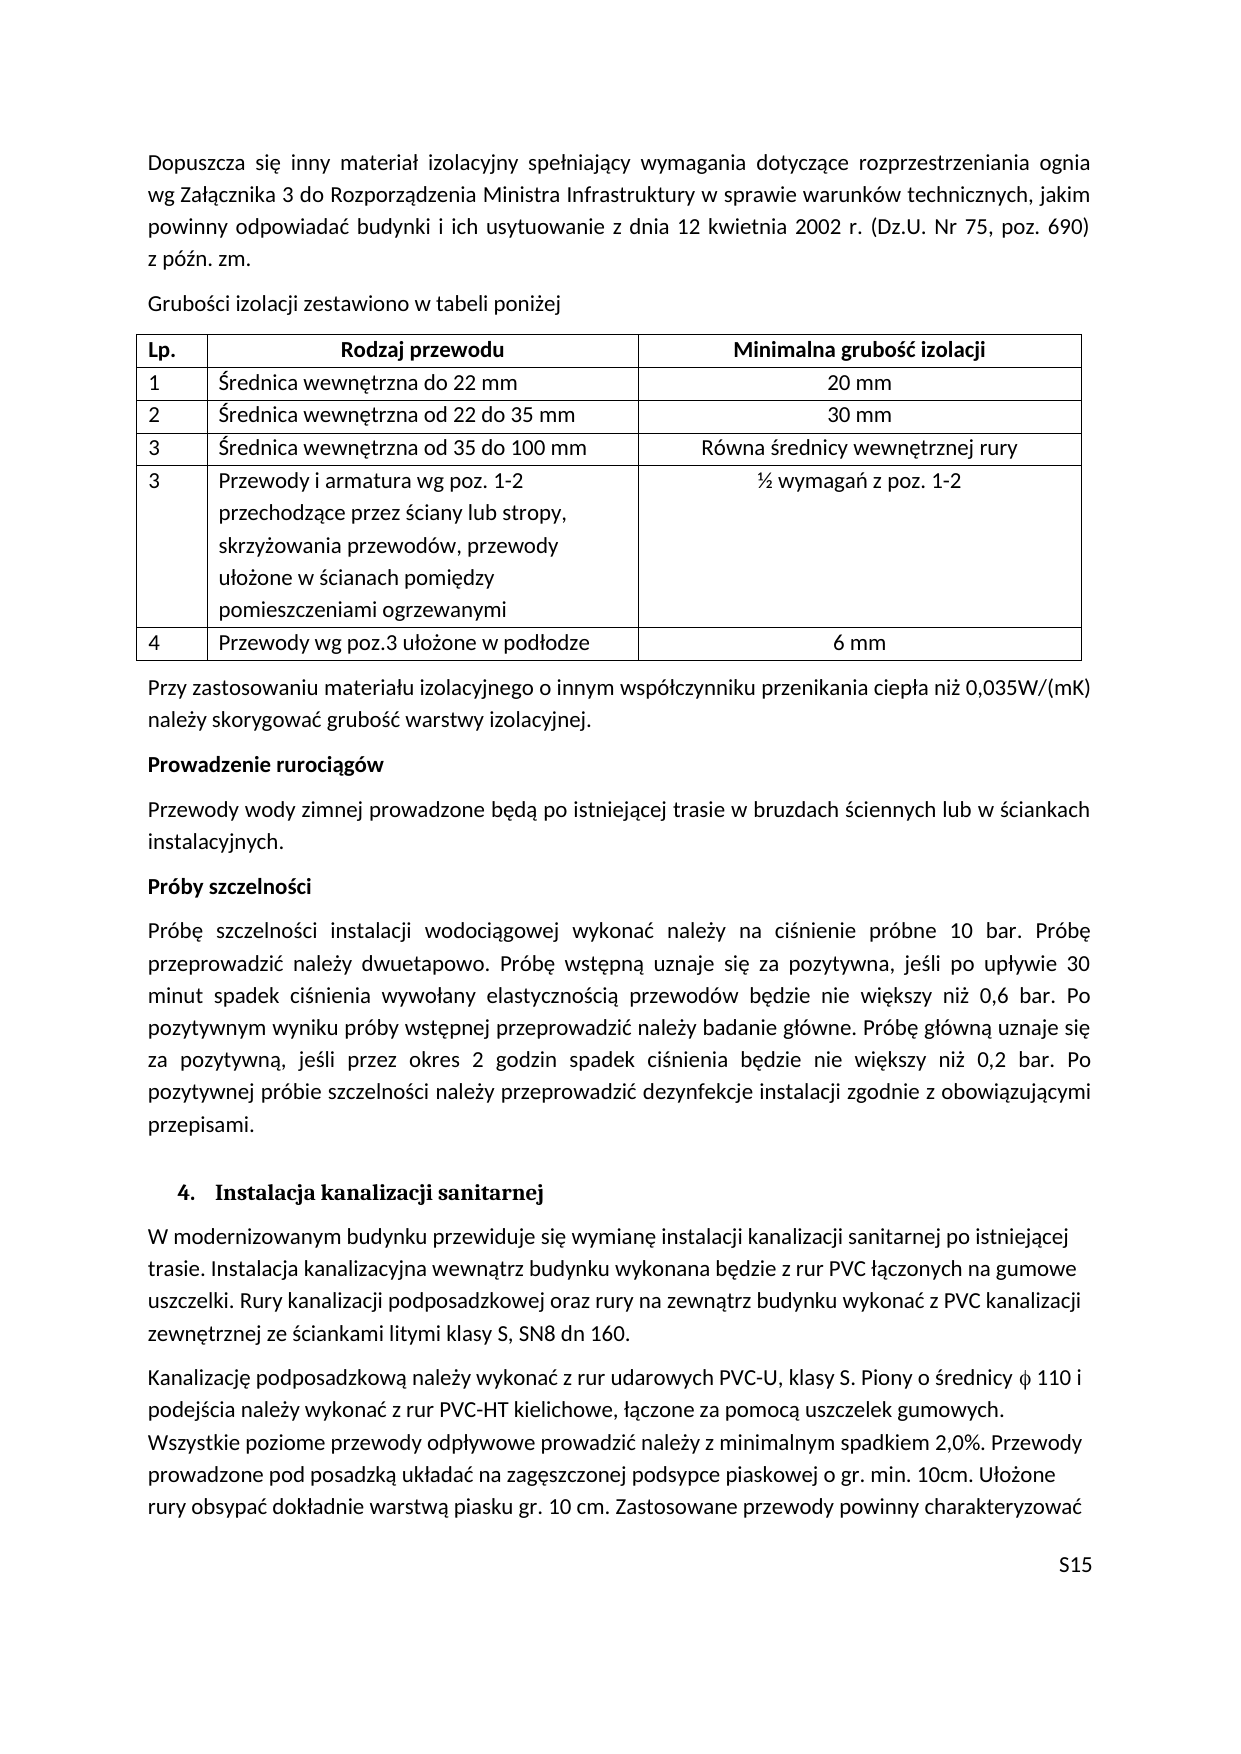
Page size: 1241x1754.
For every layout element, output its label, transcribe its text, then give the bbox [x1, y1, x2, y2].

table_header Minimalna grubość izolacji [639, 335, 1081, 367]
table_cell Średnica wewnętrzna do 22 mm [208, 368, 638, 399]
table_cell 20 mm [639, 368, 1081, 399]
subtitle Instalacja kanalizacji sanitarnej [177, 1179, 1092, 1206]
text Przy zastosowaniu materiału izolacyjnego o innym współczynniku przenikania ciepła niż 0,035W/(mK) należy skorygować grubość warstwy izolacyjnej. [148, 673, 1092, 734]
text Dopuszcza się inny materiał izolacyjny spełniający wymagania dotyczące rozprzestrzeniania ognia wg Załącznika 3 do Rozporządzenia Ministra Infrastruktury w sprawie warunków technicznych, jakim powinny odpowiadać budynki i ich usytuowanie z dnia 12 kwietnia 2002 r. (Dz.U. Nr 75, poz. 690) z późn. zm. [148, 148, 1092, 272]
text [148, 1363, 1092, 1520]
table_cell 3 [137, 434, 207, 465]
table_cell 6 mm [639, 628, 1081, 660]
text W modernizowanym budynku przewiduje się wymianę instalacji kanalizacji sanitarnej po istniejącej trasie. Instalacja kanalizacyjna wewnątrz budynku wykonana będzie z rur PVC łączonych na gumowe uszczelki. Rury kanalizacji podposadzkowej oraz rury na zewnątrz budynku wykonać z PVC kanalizacji zewnętrznej ze ściankami litymi klasy S, SN8 dn 160. [148, 1222, 1092, 1347]
table_cell Przewody i armatura wg poz. 1-2 przechodzące przez ściany lub stropy, skrzyżowania przewodów, przewody ułożone w ścianach pomiędzy pomieszczeniami ogrzewanymi [208, 466, 638, 627]
table_cell 3 [137, 466, 207, 627]
table_cell 2 [137, 401, 207, 432]
table_cell ½ wymagań z poz. 1-2 [639, 466, 1081, 627]
table_cell Równa średnicy wewnętrznej rury [639, 434, 1081, 465]
table_cell 30 mm [639, 401, 1081, 432]
table_header Rodzaj przewodu [208, 335, 638, 367]
table_cell Średnica wewnętrzna od 35 do 100 mm [208, 434, 638, 465]
text Próbę szczelności instalacji wodociągowej wykonać należy na ciśnienie próbne 10 bar. Próbę przeprowadzić należy dwuetapowo. Próbę wstępną uznaje się za pozytywna, jeśli po upływie 30 minut spadek ciśnienia wywołany elastycznością przewodów będzie nie większy niż 0,6 bar. Po pozytywnym wyniku próby wstępnej przeprowadzić należy badanie główne. Próbę główną uznaje się za pozytywną, jeśli przez okres 2 godzin spadek ciśnienia będzie nie większy niż 0,2 bar. Po pozytywnej próbie szczelności należy przeprowadzić dezynfekcje instalacji zgodnie z obowiązującymi przepisami. [148, 917, 1092, 1138]
table_header Lp. [137, 335, 207, 367]
text Przewody wody zimnej prowadzone będą po istniejącej trasie w bruzdach ściennych lub w ściankach instalacyjnych. [148, 795, 1092, 855]
table_cell Przewody wg poz.3 ułożone w podłodze [208, 628, 638, 660]
text Grubości izolacji zestawiono w tabeli poniżej [148, 289, 1092, 317]
text Prowadzenie rurociągów [148, 750, 1092, 778]
table_cell 1 [137, 368, 207, 399]
table_cell Średnica wewnętrzna od 22 do 35 mm [208, 401, 638, 432]
text Próby szczelności [148, 872, 1092, 900]
table_cell 4 [137, 628, 207, 660]
